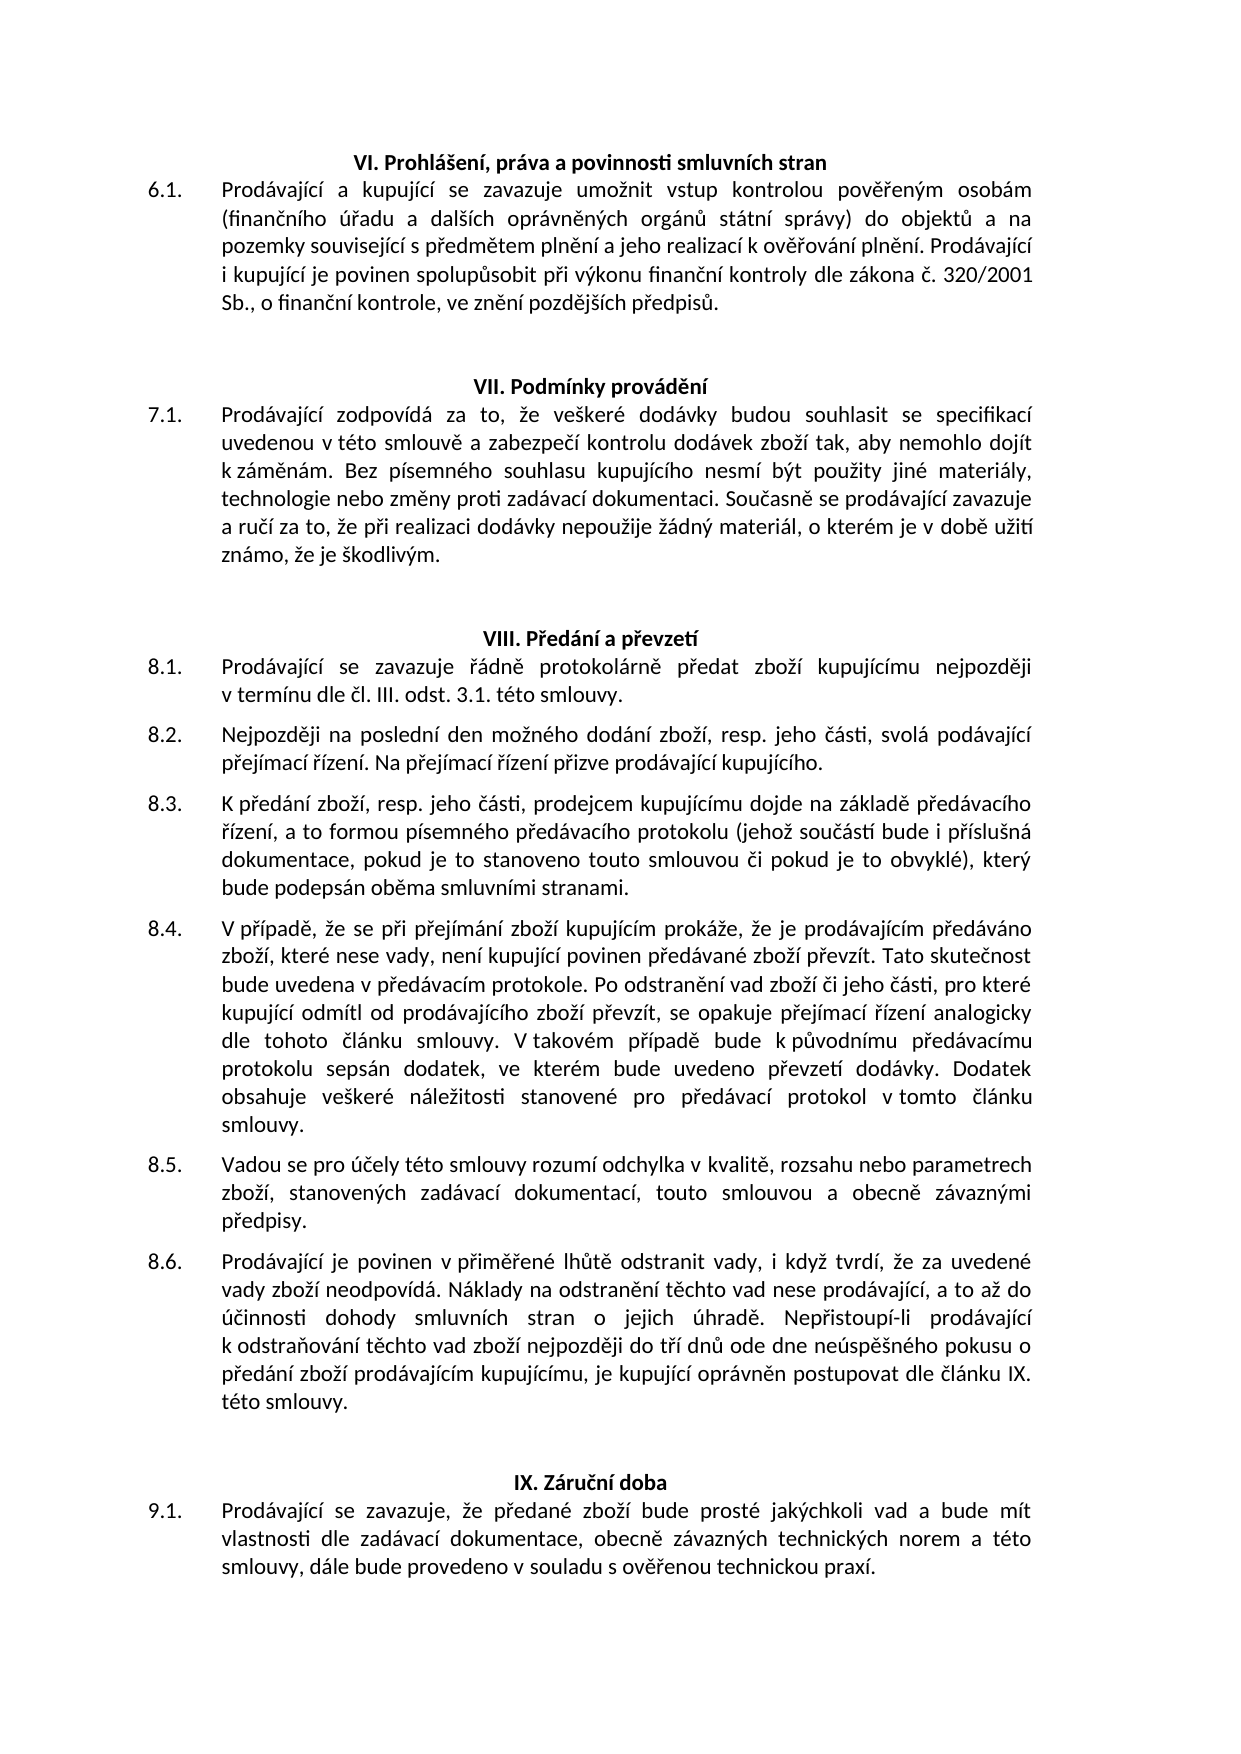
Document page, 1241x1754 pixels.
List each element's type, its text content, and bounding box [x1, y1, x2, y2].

text 6.1. Prodávající a kupující se zavazuje umožnit vstup kontrolou pověřeným osobám (finančního úřadu a dalších oprávněných orgánů státní správy) do objektů a na pozemky související s předmětem plnění a jeho realizací k ověřování plnění. Prodávající i kupující je povinen spolupůsobit při výkonu finanční kontroly dle zákona č. 320/2001 Sb., o finanční kontrole, ve znění pozdějších předpisů. [148, 176, 1033, 316]
text 9.1. Prodávající se zavazuje, že předané zboží bude prosté jakýchkoli vad a bude mít vlastnosti dle zadávací dokumentace, obecně závazných technických norem a této smlouvy, dále bude provedeno v souladu s ověřenou technickou praxí. [148, 1496, 1033, 1580]
text 8.3. K předání zboží, resp. jeho části, prodejcem kupujícímu dojde na základě předávacího řízení, a to formou písemného předávacího protokolu (jehož součástí bude i příslušná dokumentace, pokud je to stanoveno touto smlouvou či pokud je to obvyklé), který bude podepsán oběma smluvními stranami. [148, 789, 1033, 901]
text 8.4. V případě, že se při přejímání zboží kupujícím prokáže, že je prodávajícím předáváno zboží, které nese vady, není kupující povinen předávané zboží převzít. Tato skutečnost bude uvedena v předávacím protokole. Po odstranění vad zboží či jeho části, pro které kupující odmítl od prodávajícího zboží převzít, se opakuje přejímací řízení analogicky dle tohoto článku smlouvy. V takovém případě bude k původnímu předávacímu protokolu sepsán dodatek, ve kterém bude uvedeno převzetí dodávky. Dodatek obsahuje veškeré náležitosti stanovené pro předávací protokol v tomto článku smlouvy. [148, 914, 1033, 1138]
text IX. Záruční doba [148, 1468, 1033, 1496]
text VI. Prohlášení, práva a povinnosti smluvních stran [148, 148, 1033, 176]
text 8.1. Prodávající se zavazuje řádně protokolárně předat zboží kupujícímu nejpozději v termínu dle čl. III. odst. 3.1. této smlouvy. [148, 652, 1033, 708]
text VIII. Předání a převzetí [148, 624, 1033, 652]
text 8.2. Nejpozději na poslední den možného dodání zboží, resp. jeho části, svolá podávající přejímací řízení. Na přejímací řízení přizve prodávající kupujícího. [148, 721, 1033, 777]
text 8.6. Prodávající je povinen v přiměřené lhůtě odstranit vady, i když tvrdí, že za uvedené vady zboží neodpovídá. Náklady na odstranění těchto vad nese prodávající, a to až do účinnosti dohody smluvních stran o jejich úhradě. Nepřistoupí-li prodávající k odstraňování těchto vad zboží nejpozději do tří dnů ode dne neúspěšného pokusu o předání zboží prodávajícím kupujícímu, je kupující oprávněn postupovat dle článku IX. této smlouvy. [148, 1247, 1033, 1415]
text 7.1. Prodávající zodpovídá za to, že veškeré dodávky budou souhlasit se specifikací uvedenou v této smlouvě a zabezpečí kontrolu dodávek zboží tak, aby nemohlo dojít k záměnám. Bez písemného souhlasu kupujícího nesmí být použity jiné materiály, technologie nebo změny proti zadávací dokumentaci. Současně se prodávající zavazuje a ručí za to, že při realizaci dodávky nepoužije žádný materiál, o kterém je v době užití známo, že je škodlivým. [148, 400, 1033, 568]
text VII. Podmínky provádění [148, 372, 1033, 400]
text 8.5. Vadou se pro účely této smlouvy rozumí odchylka v kvalitě, rozsahu nebo parametrech zboží, stanovených zadávací dokumentací, touto smlouvou a obecně závaznými předpisy. [148, 1150, 1033, 1234]
